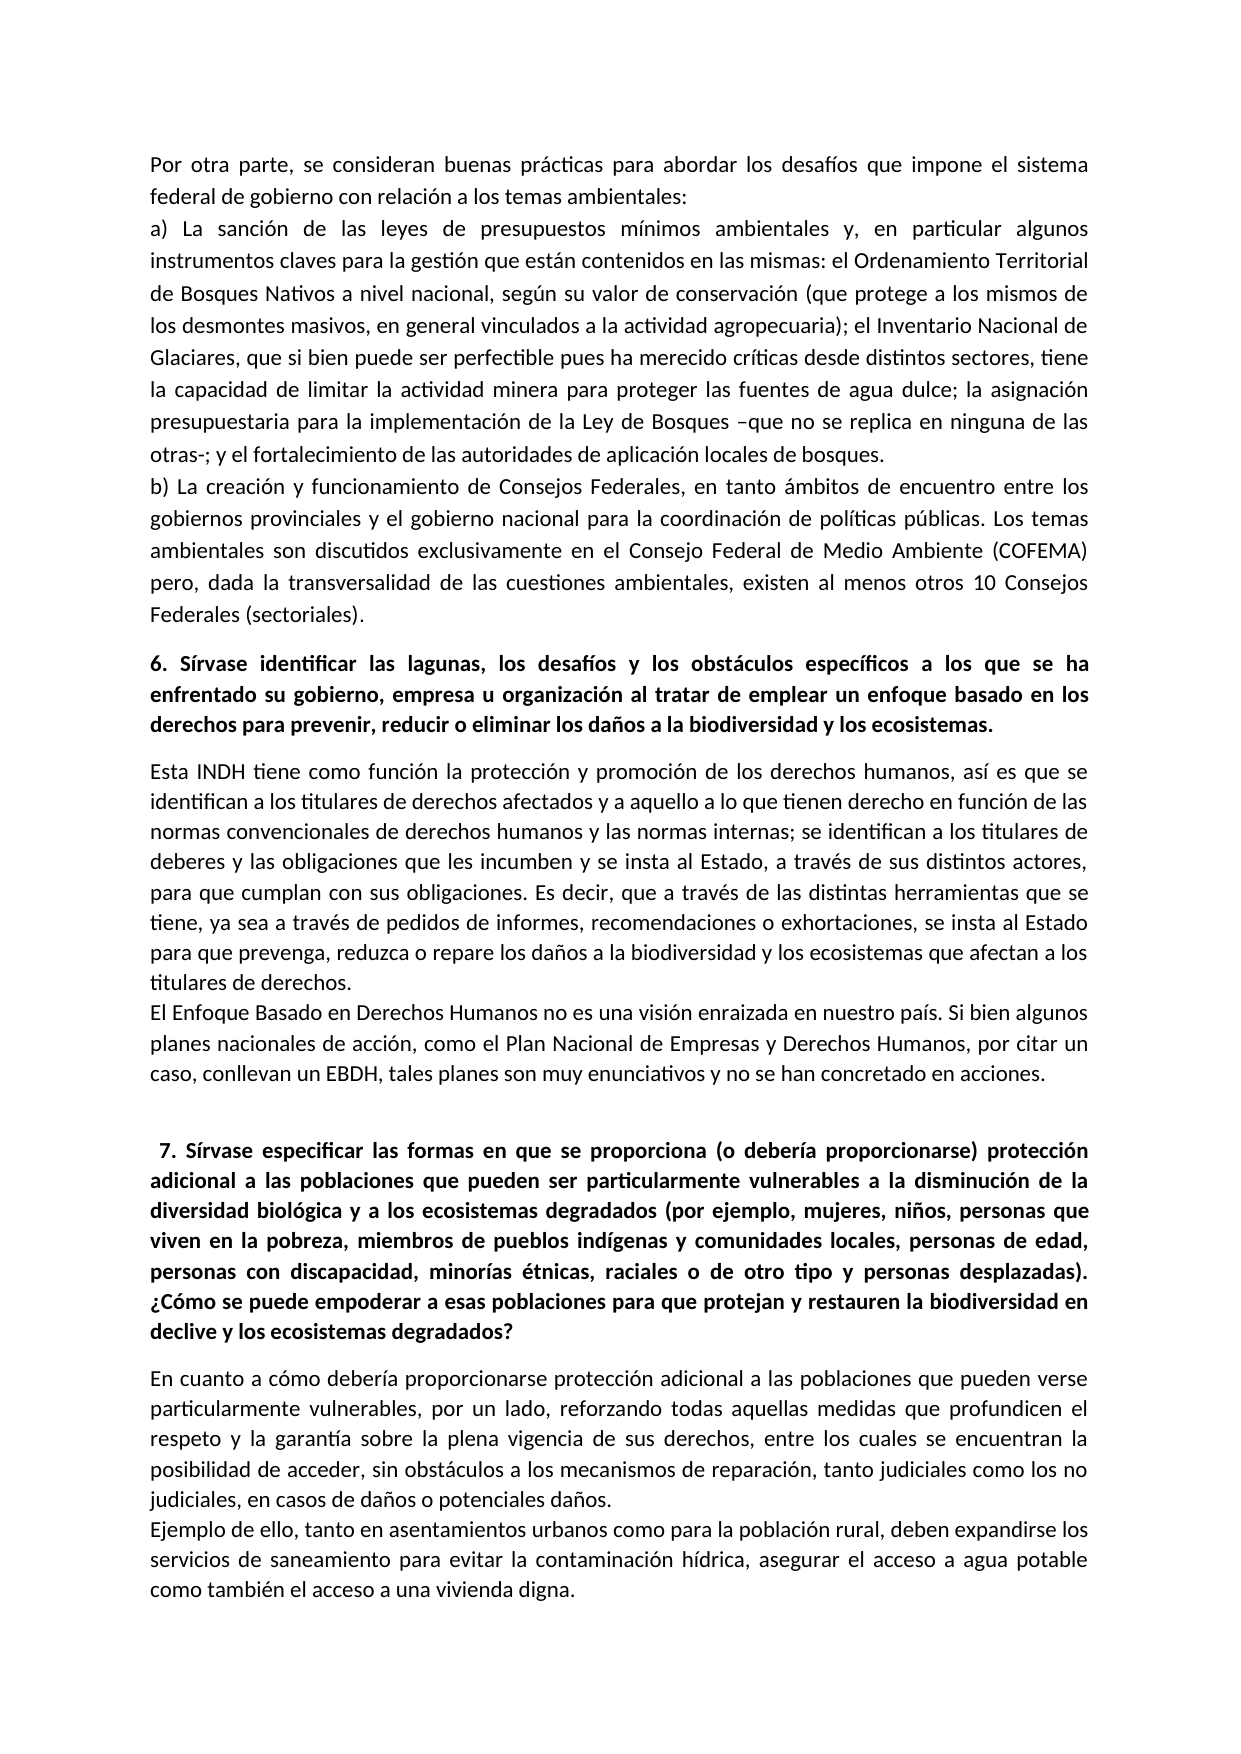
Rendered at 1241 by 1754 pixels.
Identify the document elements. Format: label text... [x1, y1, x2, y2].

text Esta INDH tiene como función la protección y promoción de los derechos humanos, así es que se identifican a los titulares de derechos afectados y a aquello a lo que tienen derecho en función de las normas convencionales de derechos humanos y las normas internas; se identifican a los titulares de deberes y las obligaciones que les incumben y se insta al Estado, a través de sus distintos actores, para que cumplan con sus obligaciones. Es decir, que a través de las distintas herramientas que se tiene, ya sea a través de pedidos de informes, recomendaciones o exhortaciones, se insta al Estado para que prevenga, reduzca o repare los daños a la biodiversidad y los ecosistemas que afectan a los titulares de derechos. [150, 757, 1090, 996]
text 6. Sírvase identificar las lagunas, los desafíos y los obstáculos específicos a los que se ha enfrentado su gobierno, empresa u organización al tratar de emplear un enfoque basado en los derechos para prevenir, reducir o eliminar los daños a la biodiversidad y los ecosistemas. [150, 649, 1090, 738]
text El Enfoque Basado en Derechos Humanos no es una visión enraizada en nuestro país. Si bien algunos planes nacionales de acción, como el Plan Nacional de Empresas y Derechos Humanos, por citar un caso, conllevan un EBDH, tales planes son muy enunciativos y no se han concretado en acciones. [150, 998, 1090, 1087]
text En cuanto a cómo debería proporcionarse protección adicional a las poblaciones que pueden verse particularmente vulnerables, por un lado, reforzando todas aquellas medidas que profundicen el respeto y la garantía sobre la plena vigencia de sus derechos, entre los cuales se encuentran la posibilidad de acceder, sin obstáculos a los mecanismos de reparación, tanto judiciales como los no judiciales, en casos de daños o potenciales daños. [150, 1364, 1090, 1513]
text Ejemplo de ello, tanto en asentamientos urbanos como para la población rural, deben expandirse los servicios de saneamiento para evitar la contaminación hídrica, asegurar el acceso a agua potable como también el acceso a una vivienda digna. [150, 1515, 1090, 1603]
text a) La sanción de las leyes de presupuestos mínimos ambientales y, en particular algunos instrumentos claves para la gestión que están contenidos en las mismas: el Ordenamiento Territorial de Bosques Nativos a nivel nacional, según su valor de conservación (que protege a los mismos de los desmontes masivos, en general vinculados a la actividad agropecuaria); el Inventario Nacional de Glaciares, que si bien puede ser perfectible pues ha merecido críticas desde distintos sectores, tiene la capacidad de limitar la actividad minera para proteger las fuentes de agua dulce; la asignación presupuestaria para la implementación de la Ley de Bosques –que no se replica en ninguna de las otras-; y el fortalecimiento de las autoridades de aplicación locales de bosques. [150, 214, 1090, 468]
text 7. Sírvase especificar las formas en que se proporciona (o debería proporcionarse) protección adicional a las poblaciones que pueden ser particularmente vulnerables a la disminución de la diversidad biológica y a los ecosistemas degradados (por ejemplo, mujeres, niños, personas que viven en la pobreza, miembros de pueblos indígenas y comunidades locales, personas de edad, personas con discapacidad, minorías étnicas, raciales o de otro tipo y personas desplazadas). ¿Cómo se puede empoderar a esas poblaciones para que protejan y restauren la biodiversidad en declive y los ecosistemas degradados? [150, 1136, 1090, 1345]
text b) La creación y funcionamiento de Consejos Federales, en tanto ámbitos de encuentro entre los gobiernos provinciales y el gobierno nacional para la coordinación de políticas públicas. Los temas ambientales son discutidos exclusivamente en el Consejo Federal de Medio Ambiente (COFEMA) pero, dada la transversalidad de las cuestiones ambientales, existen al menos otros 10 Consejos Federales (sectoriales). [150, 472, 1090, 629]
text Por otra parte, se consideran buenas prácticas para abordar los desafíos que impone el sistema federal de gobierno con relación a los temas ambientales: [150, 150, 1090, 210]
